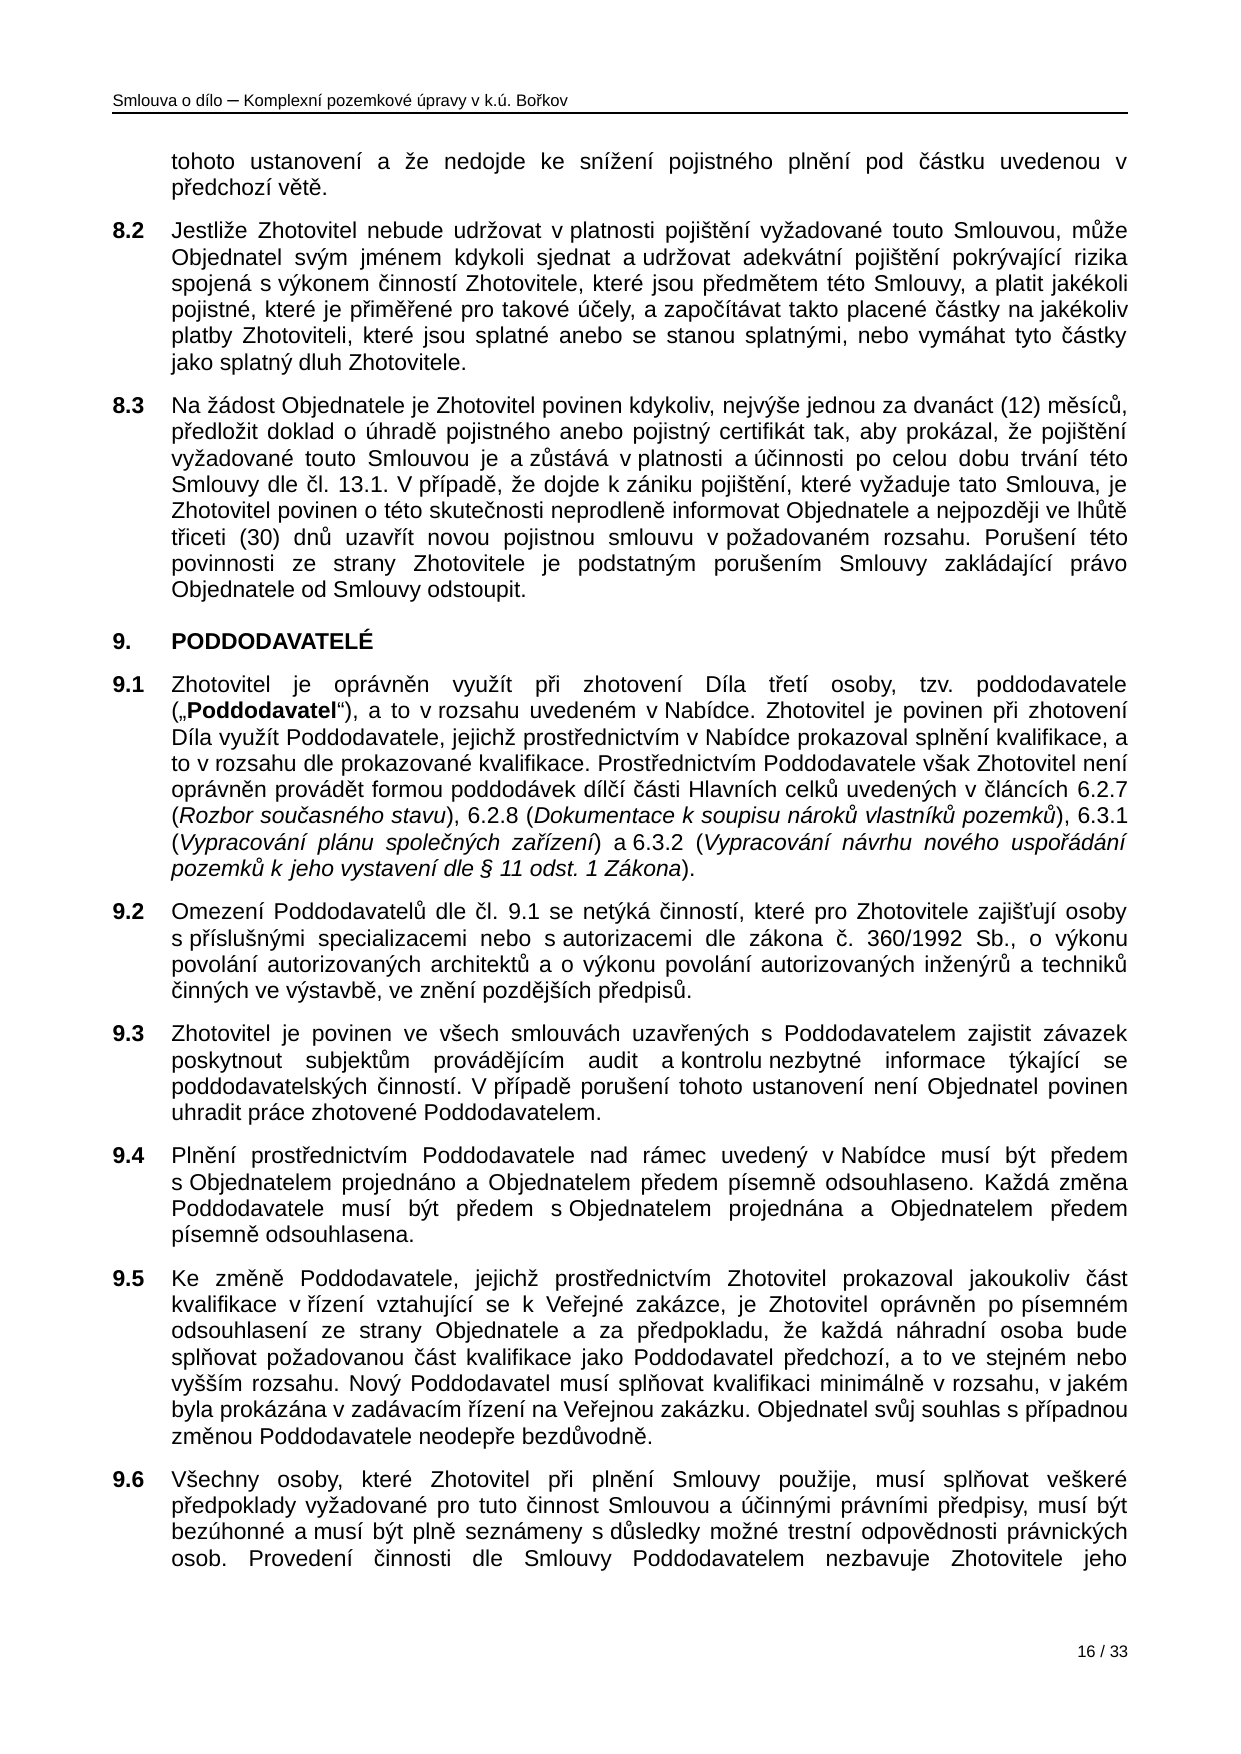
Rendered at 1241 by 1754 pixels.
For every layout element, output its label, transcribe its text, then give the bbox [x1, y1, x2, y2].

text Plnění prostřednictvím Poddodavatele nad rámec uvedený v Nabídce musí být předem s Objednatelem projednáno a Objednatelem předem písemně odsouhlaseno. Každá změna Poddodavatele musí být předem s Objednatelem projednána a Objednatelem předem písemně odsouhlasena. [112, 1142, 1128, 1248]
text Omezení Poddodavatelů dle čl. 9.1 se netýká činností, které pro Zhotovitele zajišťují osoby s příslušnými specializacemi nebo s autorizacemi dle zákona č. 360/1992 Sb., o výkonu povolání autorizovaných architektů a o výkonu povolání autorizovaných inženýrů a techniků činných ve výstavbě, ve znění pozdějších předpisů. [112, 898, 1128, 1004]
text Zhotovitel je oprávněn využít při zhotovení Díla třetí osoby, tzv. poddodavatele („Poddodavatel“), a to v rozsahu uvedeném v Nabídce. Zhotovitel je povinen při zhotovení Díla využít Poddodavatele, jejichž prostřednictvím v Nabídce prokazoval splnění kvalifikace, a to v rozsahu dle prokazované kvalifikace. Prostřednictvím Poddodavatele však Zhotovitel není oprávněn provádět formou poddodávek dílčí části Hlavních celků uvedených v článcích 6.2.7 (Rozbor současného stavu), 6.2.8 (Dokumentace k soupisu nároků vlastníků pozemků), 6.3.1 (Vypracování plánu společných zařízení) a 6.3.2 (Vypracování návrhu nového uspořádání pozemků k jeho vystavení dle § 11 odst. 1 Zákona). [112, 671, 1128, 882]
text Zhotovitel je povinen ve všech smlouvách uzavřených s Poddodavatelem zajistit závazek poskytnout subjektům provádějícím audit a kontrolu nezbytné informace týkající se poddodavatelských činností. V případě porušení tohoto ustanovení není Objednatel povinen uhradit práce zhotovené Poddodavatelem. [112, 1020, 1128, 1126]
text Na žádost Objednatele je Zhotovitel povinen kdykoliv, nejvýše jednou za dvanáct (12) měsíců, předložit doklad o úhradě pojistného anebo pojistný certifikát tak, aby prokázal, že pojištění vyžadované touto Smlouvou je a zůstává v platnosti a účinnosti po celou dobu trvání této Smlouvy dle čl. 13.1. V případě, že dojde k zániku pojištění, které vyžaduje tato Smlouva, je Zhotovitel povinen o této skutečnosti neprodleně informovat Objednatele a nejpozději ve lhůtě třiceti (30) dnů uzavřít novou pojistnou smlouvu v požadovaném rozsahu. Porušení této povinnosti ze strany Zhotovitele je podstatným porušením Smlouvy zakládající právo Objednatele od Smlouvy odstoupit. [112, 392, 1128, 603]
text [112, 1466, 1128, 1571]
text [112, 148, 1128, 200]
text Poddodavatelé [112, 628, 1128, 654]
text Jestliže Zhotovitel nebude udržovat v platnosti pojištění vyžadované touto Smlouvou, může Objednatel svým jménem kdykoli sjednat a udržovat adekvátní pojištění pokrývající rizika spojená s výkonem činností Zhotovitele, které jsou předmětem této Smlouvy, a platit jakékoli pojistné, které je přiměřené pro takové účely, a započítávat takto placené částky na jakékoliv platby Zhotoviteli, které jsou splatné anebo se stanou splatnými, nebo vymáhat tyto částky jako splatný dluh Zhotovitele. [112, 217, 1128, 375]
text Ke změně Poddodavatele, jejichž prostřednictvím Zhotovitel prokazoval jakoukoliv část kvalifikace v řízení vztahující se k Veřejné zakázce, je Zhotovitel oprávněn po písemném odsouhlasení ze strany Objednatele a za předpokladu, že každá náhradní osoba bude splňovat požadovanou část kvalifikace jako Poddodavatel předchozí, a to ve stejném nebo vyšším rozsahu. Nový Poddodavatel musí splňovat kvalifikaci minimálně v rozsahu, v jakém byla prokázána v zadávacím řízení na Veřejnou zakázku. Objednatel svůj souhlas s případnou změnou Poddodavatele neodepře bezdůvodně. [112, 1264, 1128, 1449]
